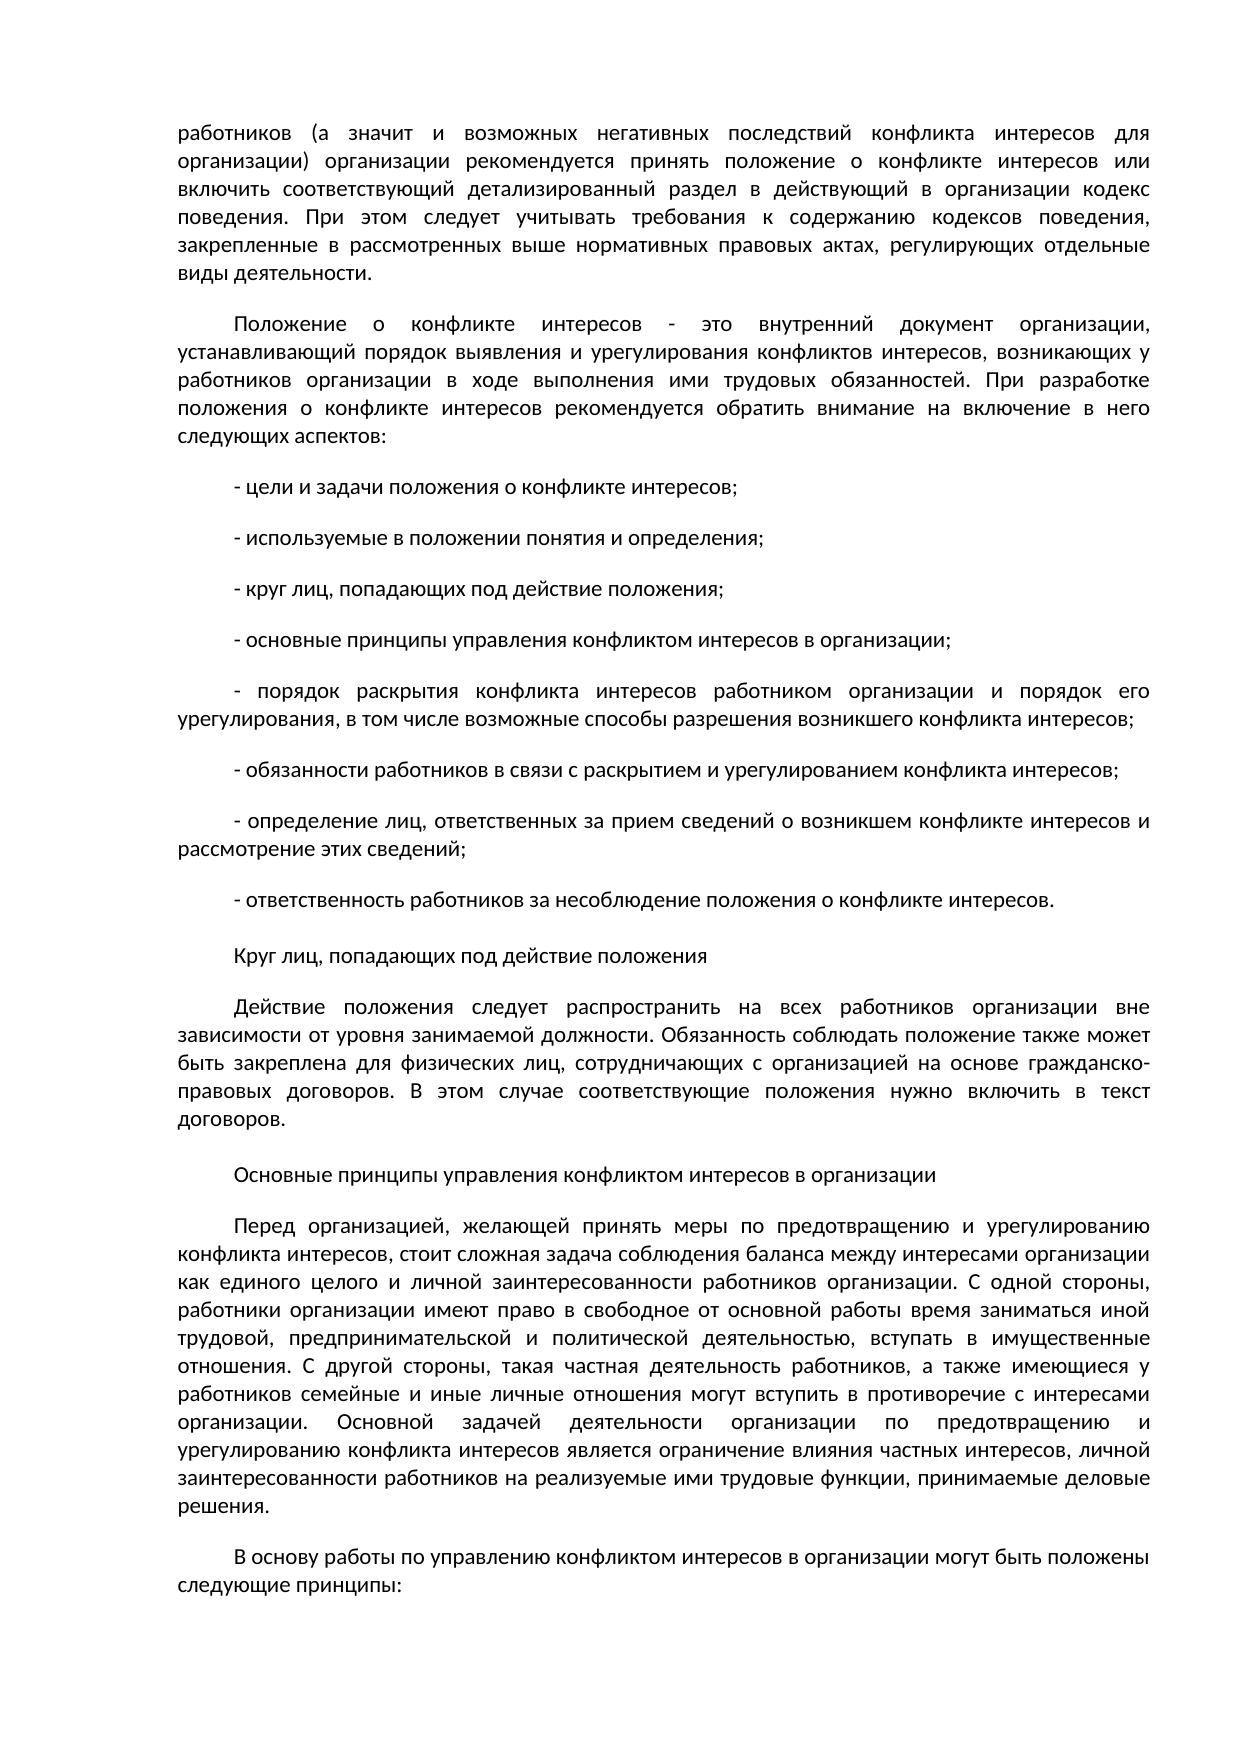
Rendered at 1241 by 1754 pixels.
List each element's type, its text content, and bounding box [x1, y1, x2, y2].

text Основные принципы управления конфликтом интересов в организации [177, 1160, 1152, 1188]
text - цели и задачи положения о конфликте интересов; [177, 472, 1152, 500]
text В основу работы по управлению конфликтом интересов в организации могут быть положены следующие принципы: [177, 1542, 1152, 1598]
text - ответственность работников за несоблюдение положения о конфликте интересов. [177, 885, 1152, 913]
text - обязанности работников в связи с раскрытием и урегулированием конфликта интересов; [177, 755, 1152, 783]
text - основные принципы управления конфликтом интересов в организации; [177, 625, 1152, 653]
text - порядок раскрытия конфликта интересов работником организации и порядок его урегулирования, в том числе возможные способы разрешения возникшего конфликта интересов; [177, 676, 1152, 732]
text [177, 118, 1152, 286]
text Круг лиц, попадающих под действие положения [177, 941, 1152, 969]
text Перед организацией, желающей принять меры по предотвращению и урегулированию конфликта интересов, стоит сложная задача соблюдения баланса между интересами организации как единого целого и личной заинтересованности работников организации. С одной стороны, работники организации имеют право в свободное от основной работы время заниматься иной трудовой, предпринимательской и политической деятельностью, вступать в имущественные отношения. С другой стороны, такая частная деятельность работников, а также имеющиеся у работников семейные и иные личные отношения могут вступить в противоречие с интересами организации. Основной задачей деятельности организации по предотвращению и урегулированию конфликта интересов является ограничение влияния частных интересов, личной заинтересованности работников на реализуемые ими трудовые функции, принимаемые деловые решения. [177, 1211, 1152, 1519]
text - круг лиц, попадающих под действие положения; [177, 574, 1152, 602]
text - используемые в положении понятия и определения; [177, 523, 1152, 551]
text Действие положения следует распространить на всех работников организации вне зависимости от уровня занимаемой должности. Обязанность соблюдать положение также может быть закреплена для физических лиц, сотрудничающих с организацией на основе гражданско-правовых договоров. В этом случае соответствующие положения нужно включить в текст договоров. [177, 992, 1152, 1132]
text - определение лиц, ответственных за прием сведений о возникшем конфликте интересов и рассмотрение этих сведений; [177, 806, 1152, 862]
text Положение о конфликте интересов - это внутренний документ организации, устанавливающий порядок выявления и урегулирования конфликтов интересов, возникающих у работников организации в ходе выполнения ими трудовых обязанностей. При разработке положения о конфликте интересов рекомендуется обратить внимание на включение в него следующих аспектов: [177, 309, 1152, 449]
